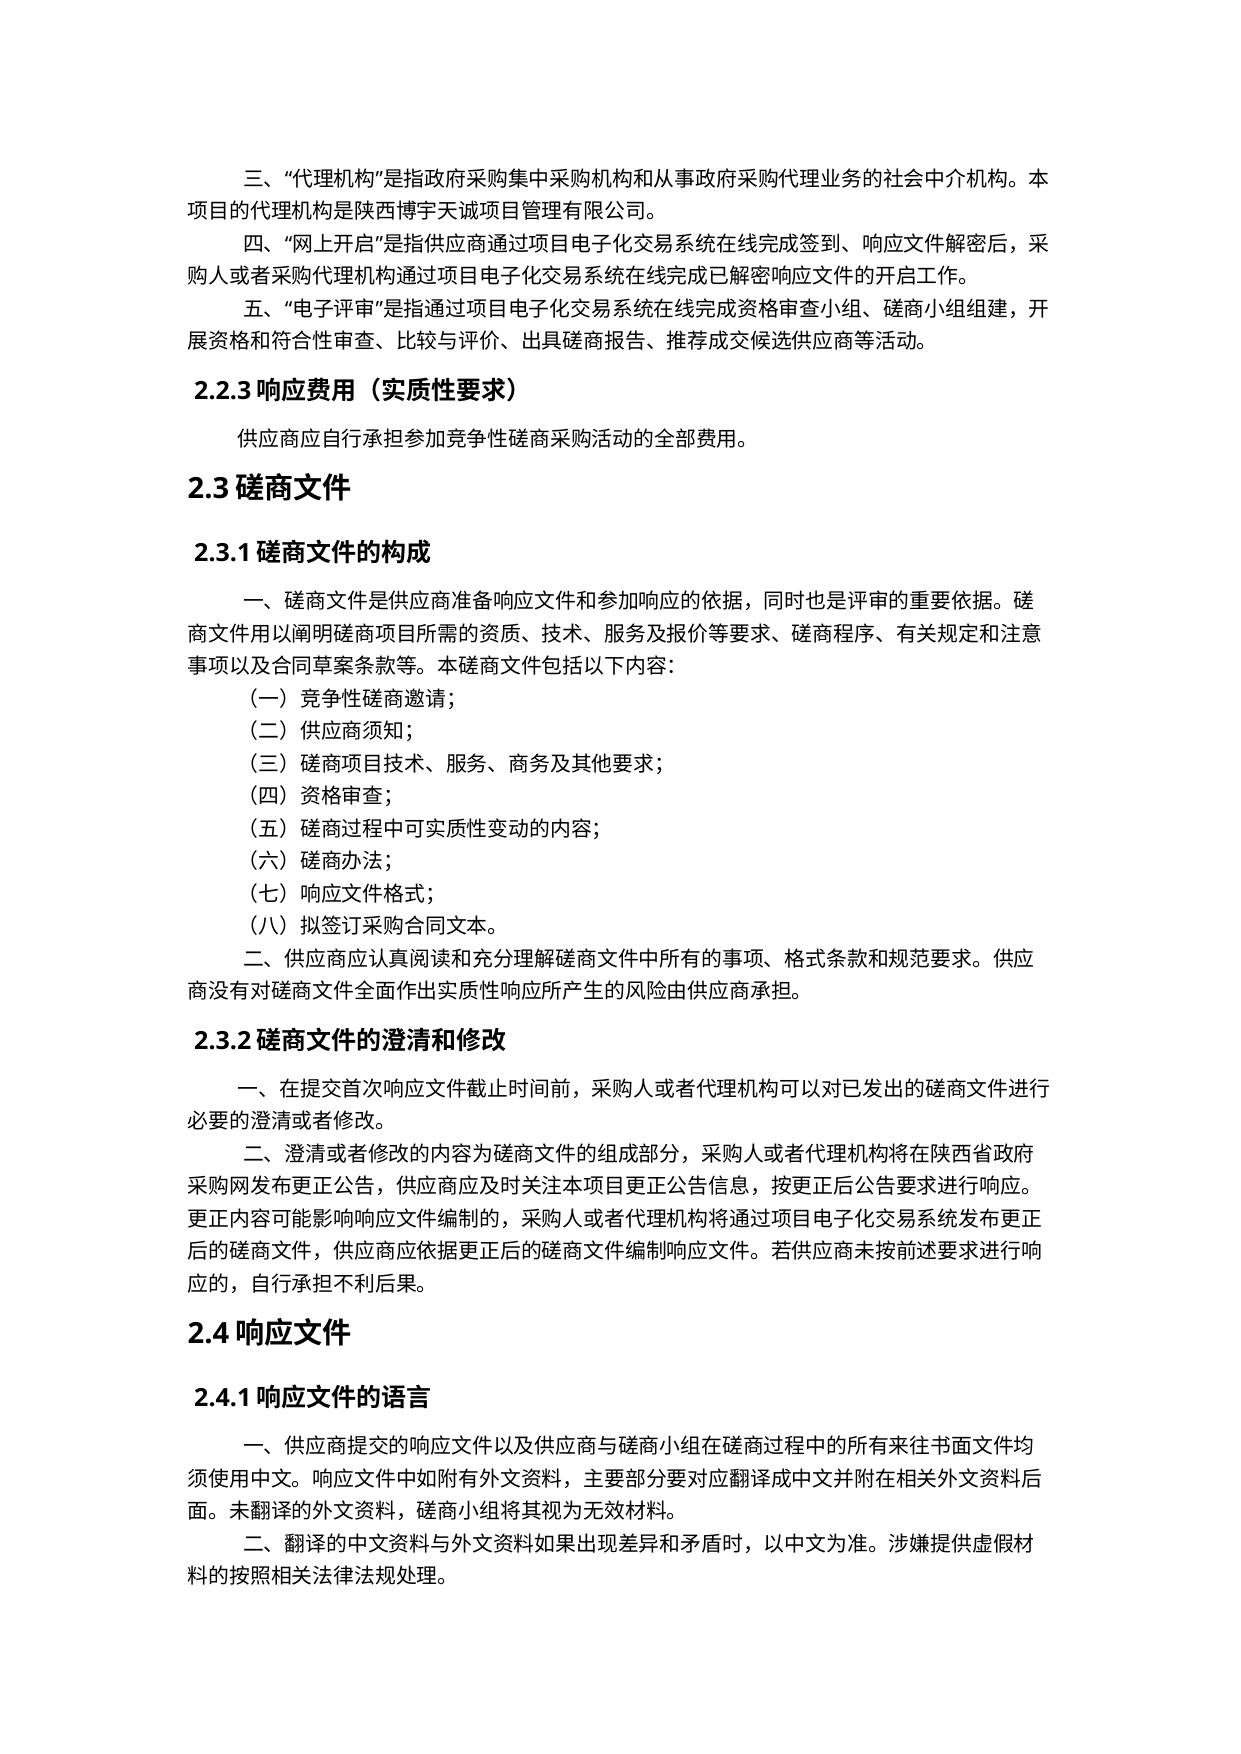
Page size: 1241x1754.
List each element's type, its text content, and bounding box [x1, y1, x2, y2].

text （七）响应文件格式； [187, 877, 1053, 909]
text 二、供应商应认真阅读和充分理解磋商文件中所有的事项、格式条款和规范要求。供应商没有对磋商文件全面作出实质性响应所产生的风险由供应商承担。 [187, 942, 1053, 1007]
text 供应商应自行承担参加竞争性磋商采购活动的全部费用。 [187, 422, 1053, 454]
text 2.4响应文件 [187, 1299, 1053, 1364]
text （五）磋商过程中可实质性变动的内容； [187, 812, 1053, 844]
text 一、磋商文件是供应商准备响应文件和参加响应的依据，同时也是评审的重要依据。磋商文件用以阐明磋商项目所需的资质、技术、服务及报价等要求、磋商程序、有关规定和注意事项以及合同草案条款等。本磋商文件包括以下内容： [187, 584, 1053, 682]
text 2.3磋商文件 [187, 454, 1053, 519]
text 2.3.2磋商文件的澄清和修改 [187, 1007, 1053, 1072]
text 2.3.1磋商文件的构成 [187, 519, 1053, 584]
text （四）资格审查； [187, 779, 1053, 812]
text 五、“电子评审”是指通过项目电子化交易系统在线完成资格审查小组、磋商小组组建，开展资格和符合性审查、比较与评价、出具磋商报告、推荐成交候选供应商等活动。 [187, 292, 1053, 357]
text 二、澄清或者修改的内容为磋商文件的组成部分，采购人或者代理机构将在陕西省政府采购网发布更正公告，供应商应及时关注本项目更正公告信息，按更正后公告要求进行响应。更正内容可能影响响应文件编制的，采购人或者代理机构将通过项目电子化交易系统发布更正后的磋商文件，供应商应依据更正后的磋商文件编制响应文件。若供应商未按前述要求进行响应的，自行承担不利后果。 [187, 1137, 1053, 1299]
text （八）拟签订采购合同文本。 [187, 909, 1053, 942]
text 二、翻译的中文资料与外文资料如果出现差异和矛盾时，以中文为准。涉嫌提供虚假材料的按照相关法律法规处理。 [187, 1527, 1053, 1592]
text 2.2.3响应费用（实质性要求） [187, 357, 1053, 422]
text （三）磋商项目技术、服务、商务及其他要求； [187, 747, 1053, 779]
text 三、“代理机构”是指政府采购集中采购机构和从事政府采购代理业务的社会中介机构。本项目的代理机构是陕西博宇天诚项目管理有限公司。 [187, 162, 1053, 227]
text 一、在提交首次响应文件截止时间前，采购人或者代理机构可以对已发出的磋商文件进行必要的澄清或者修改。 [187, 1072, 1053, 1137]
text 2.4.1响应文件的语言 [187, 1364, 1053, 1429]
text （二）供应商须知； [187, 714, 1053, 747]
text （六）磋商办法； [187, 844, 1053, 877]
text （一）竞争性磋商邀请； [187, 682, 1053, 714]
text 四、“网上开启”是指供应商通过项目电子化交易系统在线完成签到、响应文件解密后，采购人或者采购代理机构通过项目电子化交易系统在线完成已解密响应文件的开启工作。 [187, 227, 1053, 292]
text 一、供应商提交的响应文件以及供应商与磋商小组在磋商过程中的所有来往书面文件均须使用中文。响应文件中如附有外文资料，主要部分要对应翻译成中文并附在相关外文资料后面。未翻译的外文资料，磋商小组将其视为无效材料。 [187, 1429, 1053, 1527]
